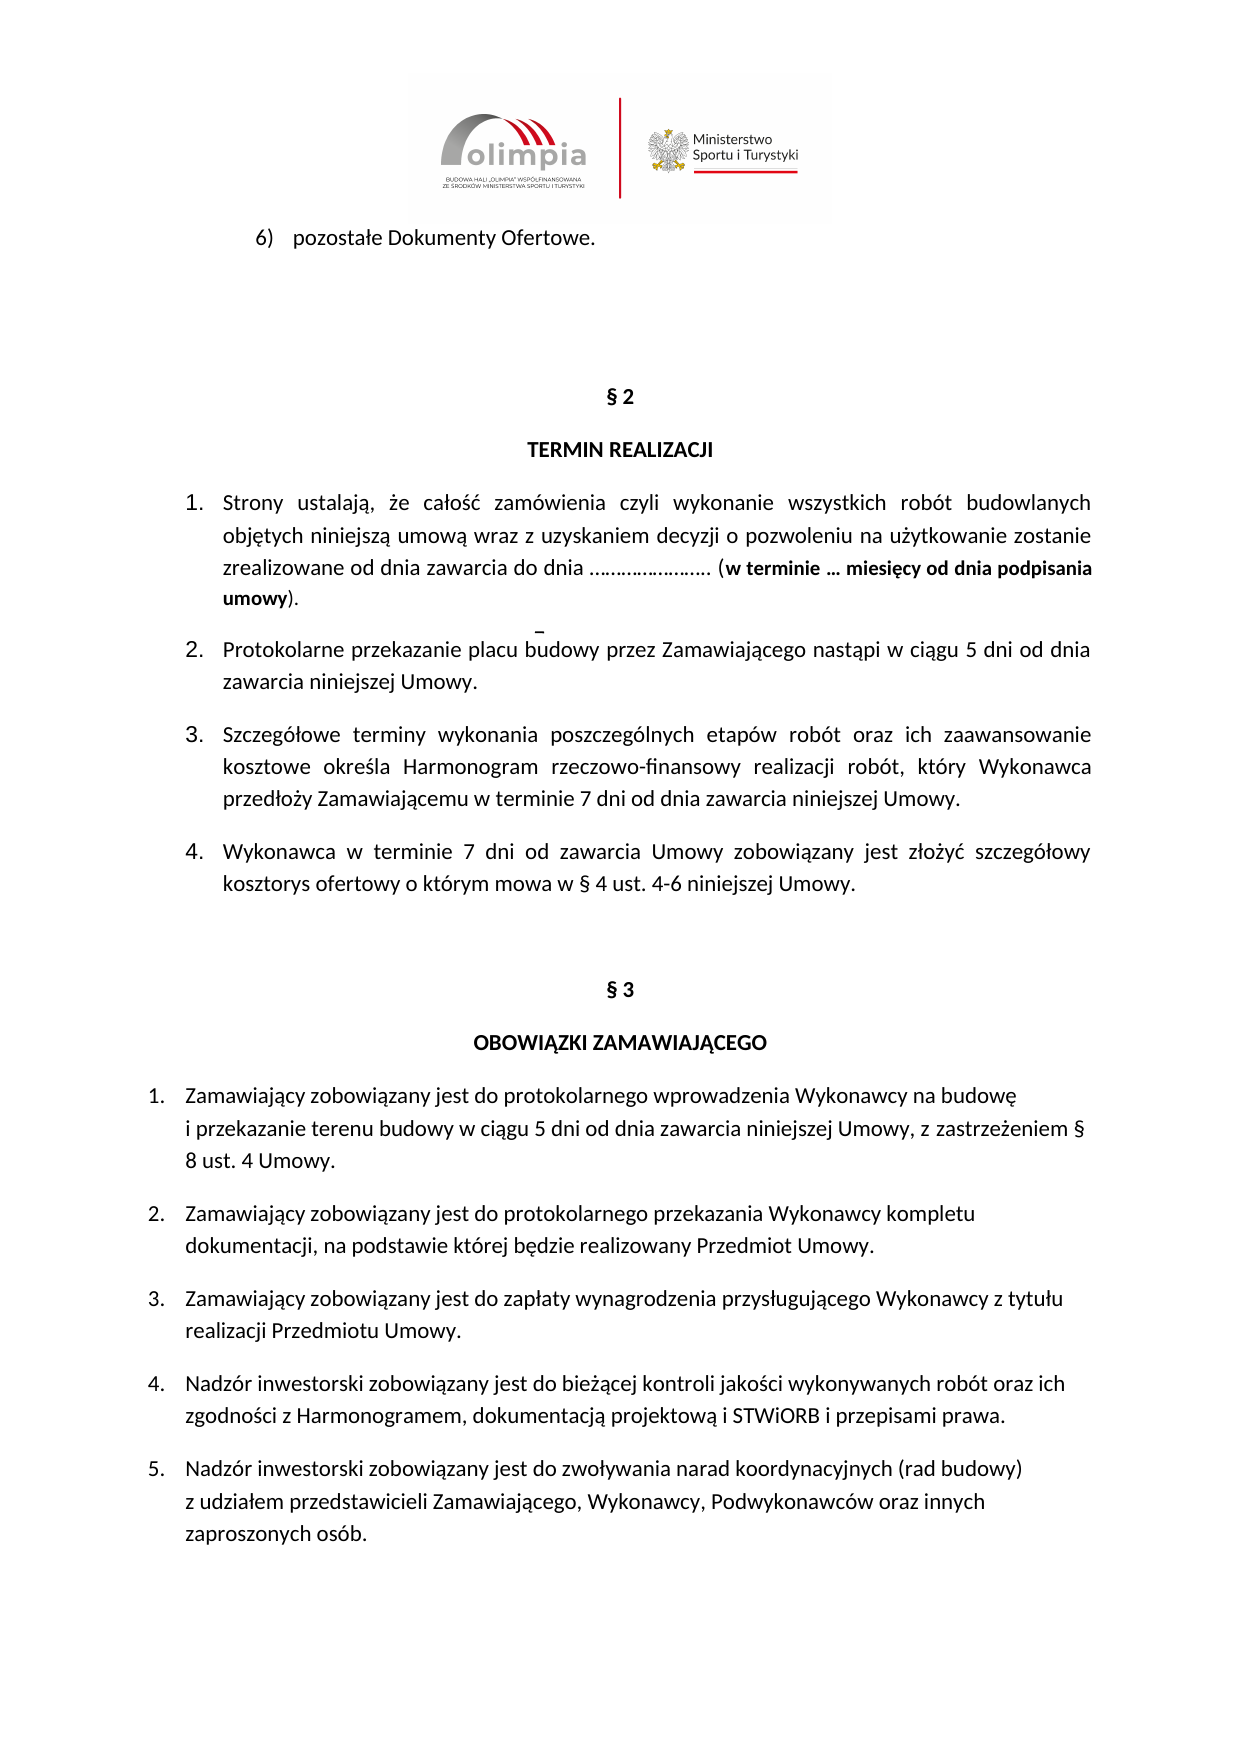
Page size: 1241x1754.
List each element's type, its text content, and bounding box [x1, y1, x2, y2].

list Protokolarne przekazanie placu budowy przez Zamawiającego nastąpi w ciągu 5 dni od dnia zawarcia niniejszej Umowy. [185, 635, 1093, 695]
text § 3 [148, 976, 1093, 1003]
text OBOWIĄZKI ZAMAWIAJĄCEGO [148, 1028, 1093, 1057]
list Zamawiający zobowiązany jest do protokolarnego wprowadzenia Wykonawcy na budowę i przekazanie terenu budowy w ciągu 5 dni od dnia zawarcia niniejszej Umowy, z zastrzeżeniem § 8 ust. 4 Umowy. [148, 1082, 1093, 1174]
list Nadzór inwestorski zobowiązany jest do bieżącej kontroli jakości wykonywanych robót oraz ich zgodności z Harmonogramem, dokumentacją projektową i STWiORB i przepisami prawa. [148, 1369, 1093, 1429]
list pozostałe Dokumenty Ofertowe. [255, 223, 1093, 251]
list Zamawiający zobowiązany jest do zapłaty wynagrodzenia przysługującego Wykonawcy z tytułu realizacji Przedmiotu Umowy. [148, 1284, 1093, 1344]
list Wykonawca w terminie 7 dni od zawarcia Umowy zobowiązany jest złożyć szczegółowy kosztorys ofertowy o którym mowa w § 4 ust. 4-6 niniejszej Umowy. [185, 837, 1093, 897]
list Szczegółowe terminy wykonania poszczególnych etapów robót oraz ich zaawansowanie kosztowe określa Harmonogram rzeczowo-finansowy realizacji robót, który Wykonawca przedłoży Zamawiającemu w terminie 7 dni od dnia zawarcia niniejszej Umowy. [185, 720, 1093, 812]
list Zamawiający zobowiązany jest do protokolarnego przekazania Wykonawcy kompletu dokumentacji, na podstawie której będzie realizowany Przedmiot Umowy. [148, 1199, 1093, 1259]
list Strony ustalają, że całość zamówienia czyli wykonanie wszystkich robót budowlanych objętych niniejszą umową wraz z uzyskaniem decyzji o pozwoleniu na użytkowanie zostanie zrealizowane od dnia zawarcia do dnia ………………….. (w terminie … miesięcy od dnia podpisania umowy). [185, 488, 1093, 610]
text § 2 [148, 382, 1093, 411]
text TERMIN REALIZACJI [148, 436, 1093, 463]
picture [408, 73, 832, 224]
list Nadzór inwestorski zobowiązany jest do zwoływania narad koordynacyjnych (rad budowy) z udziałem przedstawicieli Zamawiającego, Wykonawcy, Podwykonawców oraz innych zaproszonych osób. [148, 1454, 1093, 1547]
